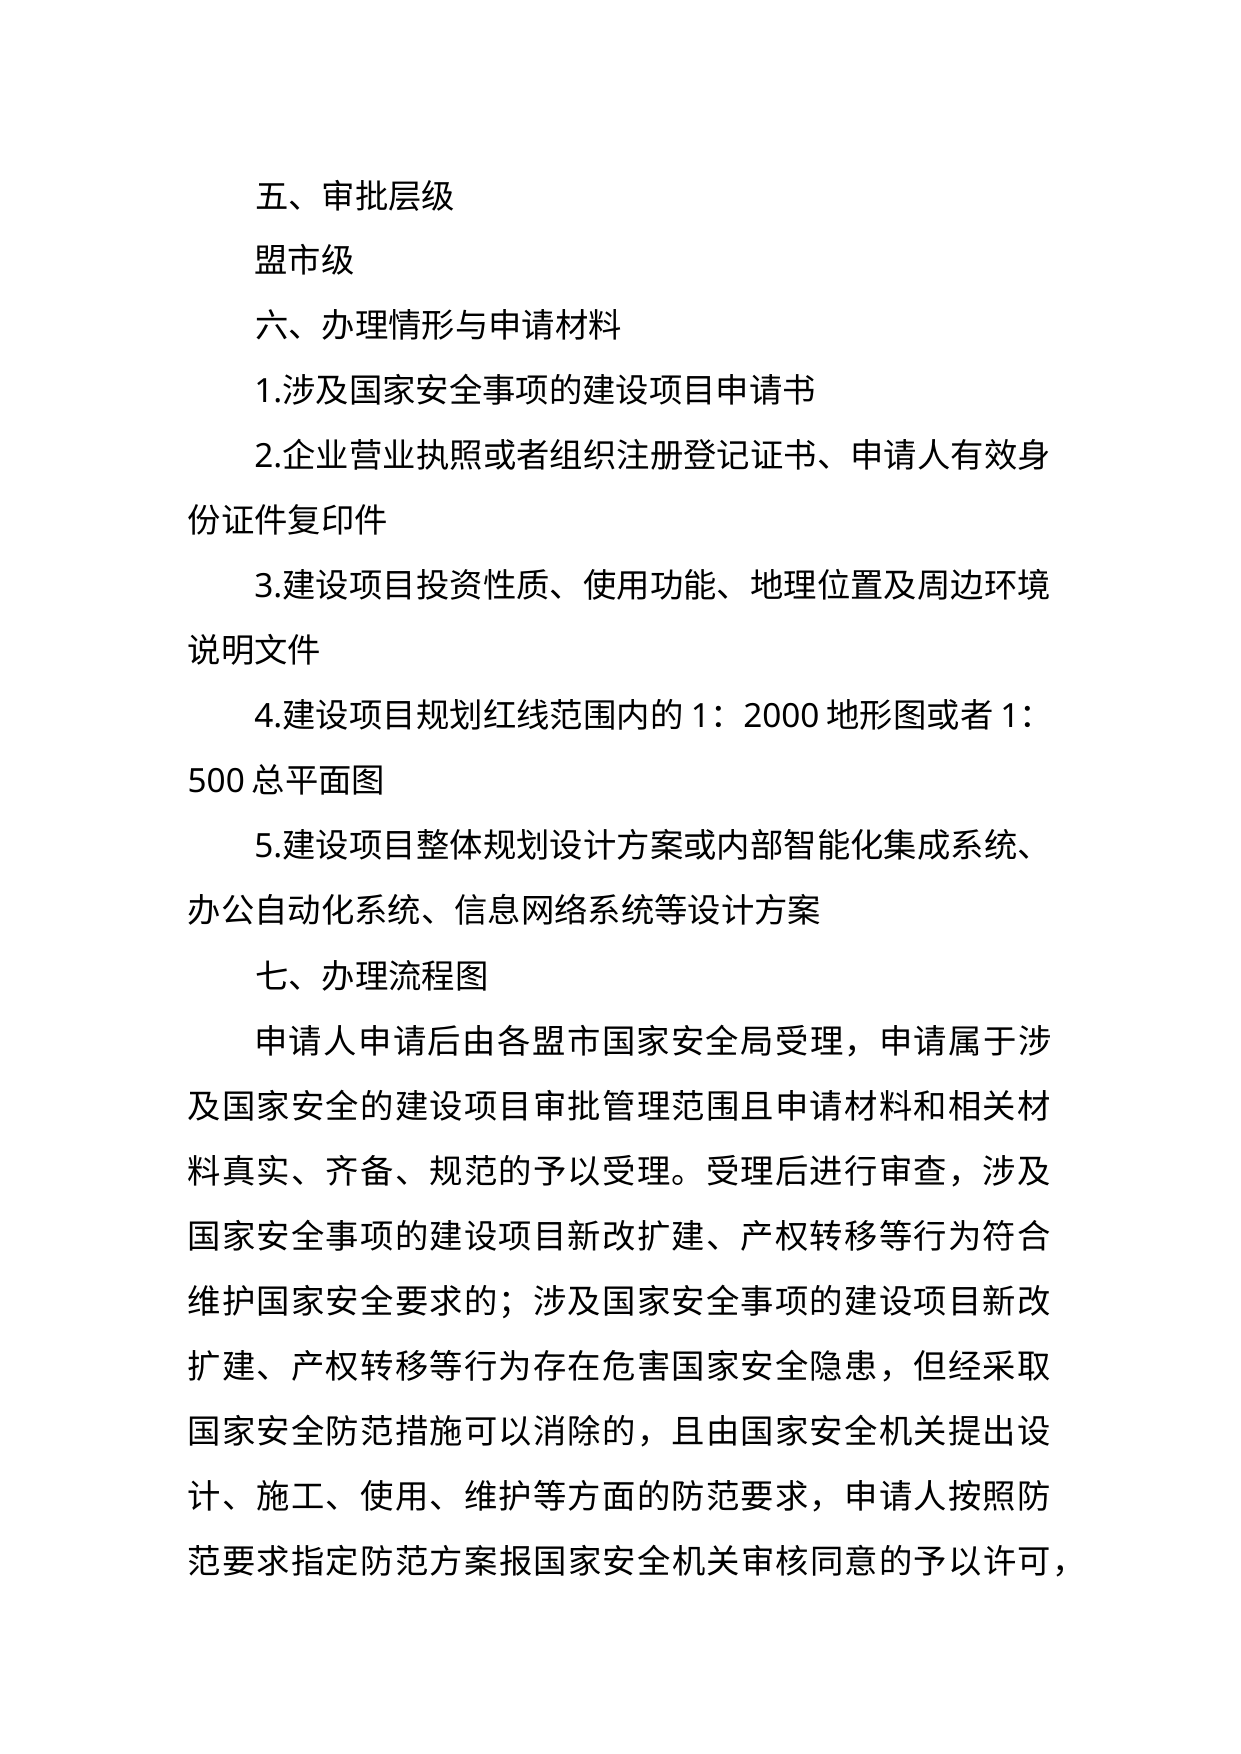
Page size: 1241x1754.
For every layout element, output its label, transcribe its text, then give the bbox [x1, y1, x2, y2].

text 3.建设项目投资性质、使用功能、地理位置及周边环境说明文件 [187, 552, 1053, 682]
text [187, 1007, 1053, 1592]
text 盟市级 [187, 227, 1053, 292]
text 2.企业营业执照或者组织注册登记证书、申请人有效身份证件复印件 [187, 422, 1053, 552]
list 审批层级 [187, 162, 1053, 227]
text 1.涉及国家安全事项的建设项目申请书 [187, 357, 1053, 422]
list 办理情形与申请材料 [187, 292, 1053, 357]
text 5.建设项目整体规划设计方案或内部智能化集成系统、办公自动化系统、信息网络系统等设计方案 [187, 812, 1053, 942]
list 办理流程图 [187, 942, 1053, 1007]
text 4.建设项目规划红线范围内的1：2000地形图或者1：500总平面图 [187, 682, 1053, 812]
